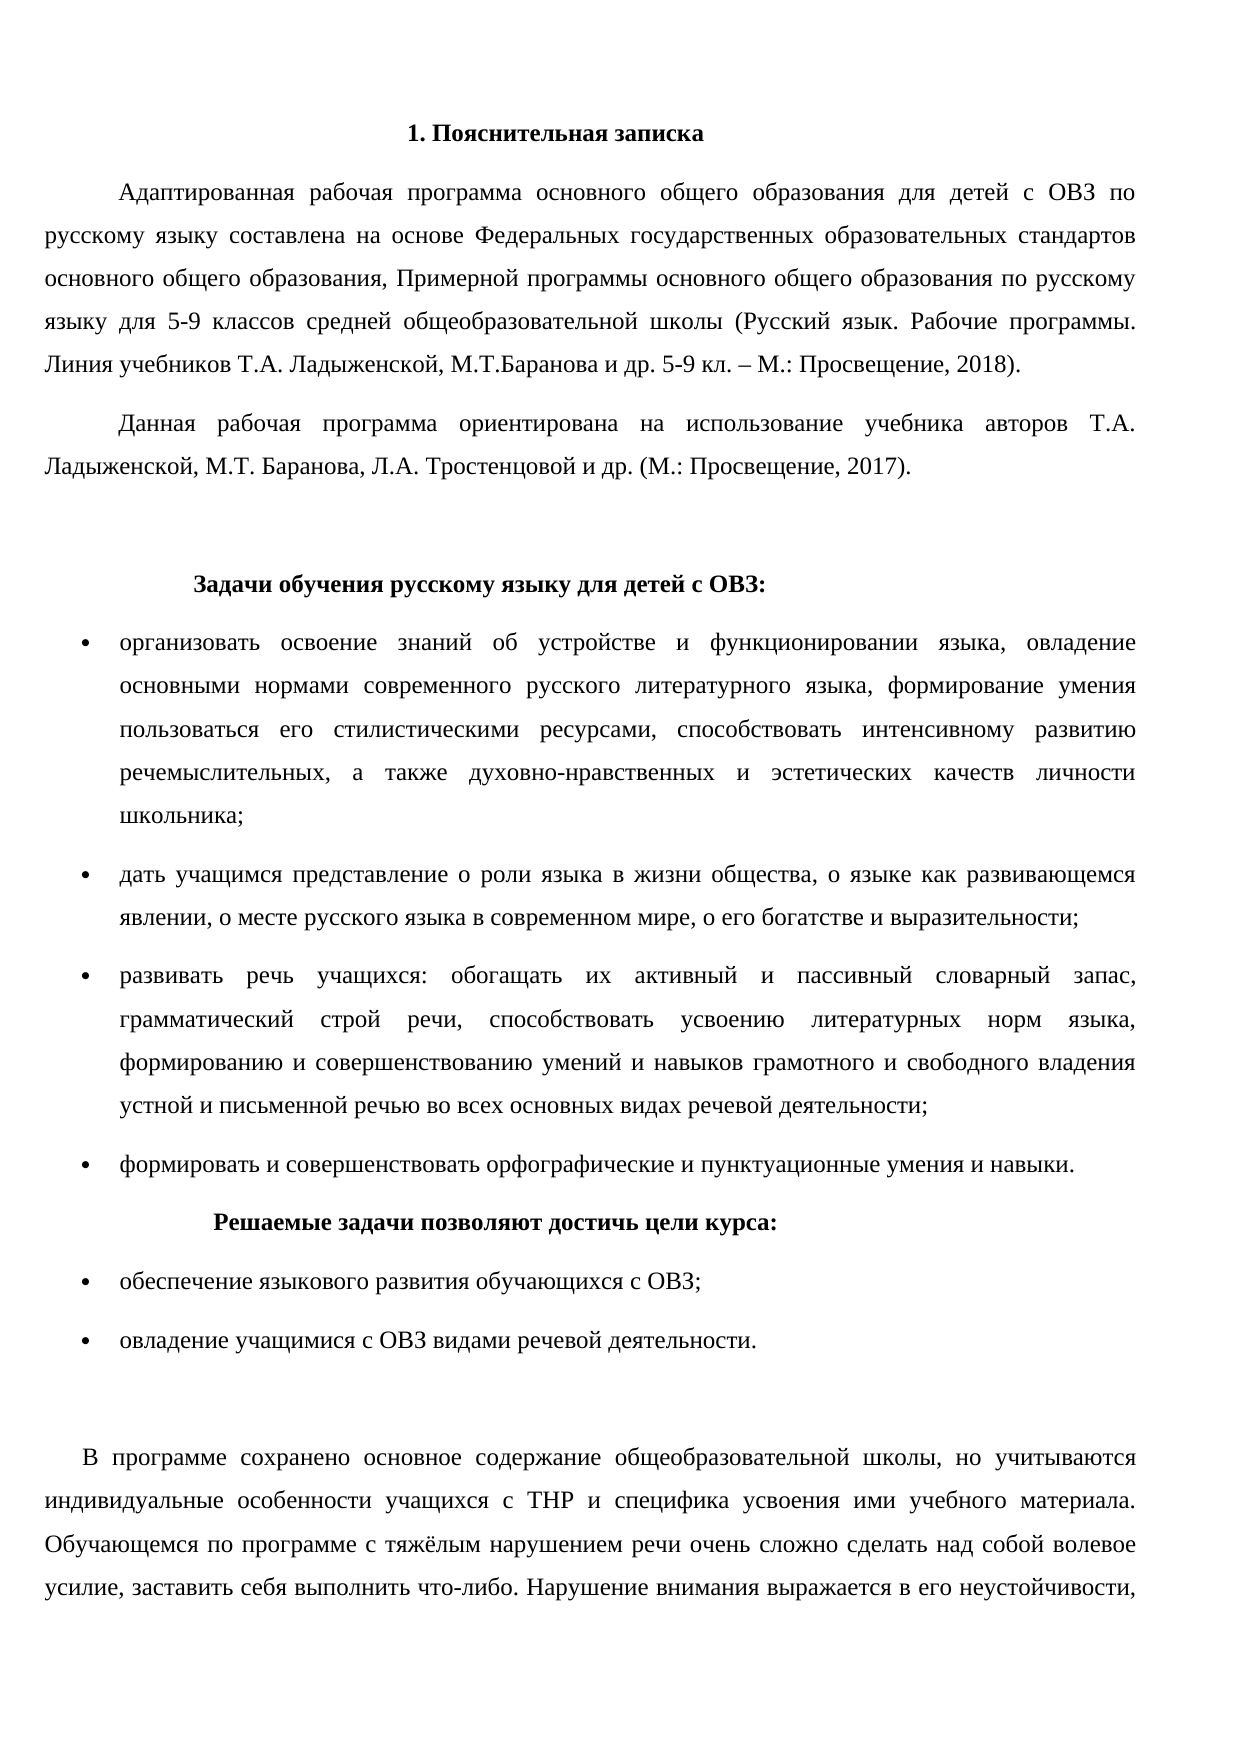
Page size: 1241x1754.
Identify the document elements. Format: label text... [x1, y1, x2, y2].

list развивать речь учащихся: обогащать их активный и пассивный словарный запас, грамматический строй речи, способствовать усвоению литературных норм языка, формированию и совершенствованию умений и навыков грамотного и свободного владения устной и письменной речью во всех основных видах речевой деятельности; [82, 961, 1137, 1119]
text Решаемые задачи позволяют достичь цели курса: [44, 1207, 1137, 1236]
list овладение учащимися с ОВЗ видами речевой деятельности. [82, 1325, 1137, 1354]
list дать учащимся представление о роли языка в жизни общества, о языке как развивающемся явлении, о месте русского языка в современном мире, о его богатстве и выразительности; [82, 859, 1137, 931]
list организовать освоение знаний об устройстве и функционировании языка, овладение основными нормами современного русского литературного языка, формирование умения пользоваться его стилистическими ресурсами, способствовать интенсивному развитию речемыслительных, а также духовно-нравственных и эстетических качеств личности школьника; [82, 627, 1137, 829]
text Данная рабочая программа ориентирована на использование учебника авторов Т.А. Ладыженской, М.Т. Баранова, Л.А. Тростенцовой и др. (М.: Просвещение, 2017). [44, 408, 1137, 480]
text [44, 1442, 1137, 1601]
text Адаптированная рабочая программа основного общего образования для детей с ОВЗ по русскому языку составлена на основе Федеральных государственных образовательных стандартов основного общего образования, Примерной программы основного общего образования по русскому языку для 5-9 классов средней общеобразовательной школы (Русский язык. Рабочие программы. Линия учебников Т.А. Ладыженской, М.Т.Баранова и др. 5-9 кл. – М.: Просвещение, 2018). [44, 177, 1137, 378]
list формировать и совершенствовать орфографические и пунктуационные умения и навыки. [82, 1149, 1137, 1177]
text 1. Пояснительная записка [44, 118, 1137, 147]
list обеспечение языкового развития обучающихся с ОВЗ; [82, 1266, 1137, 1295]
list Задачи обучения русскому языку для детей с ОВЗ: [193, 569, 1137, 597]
